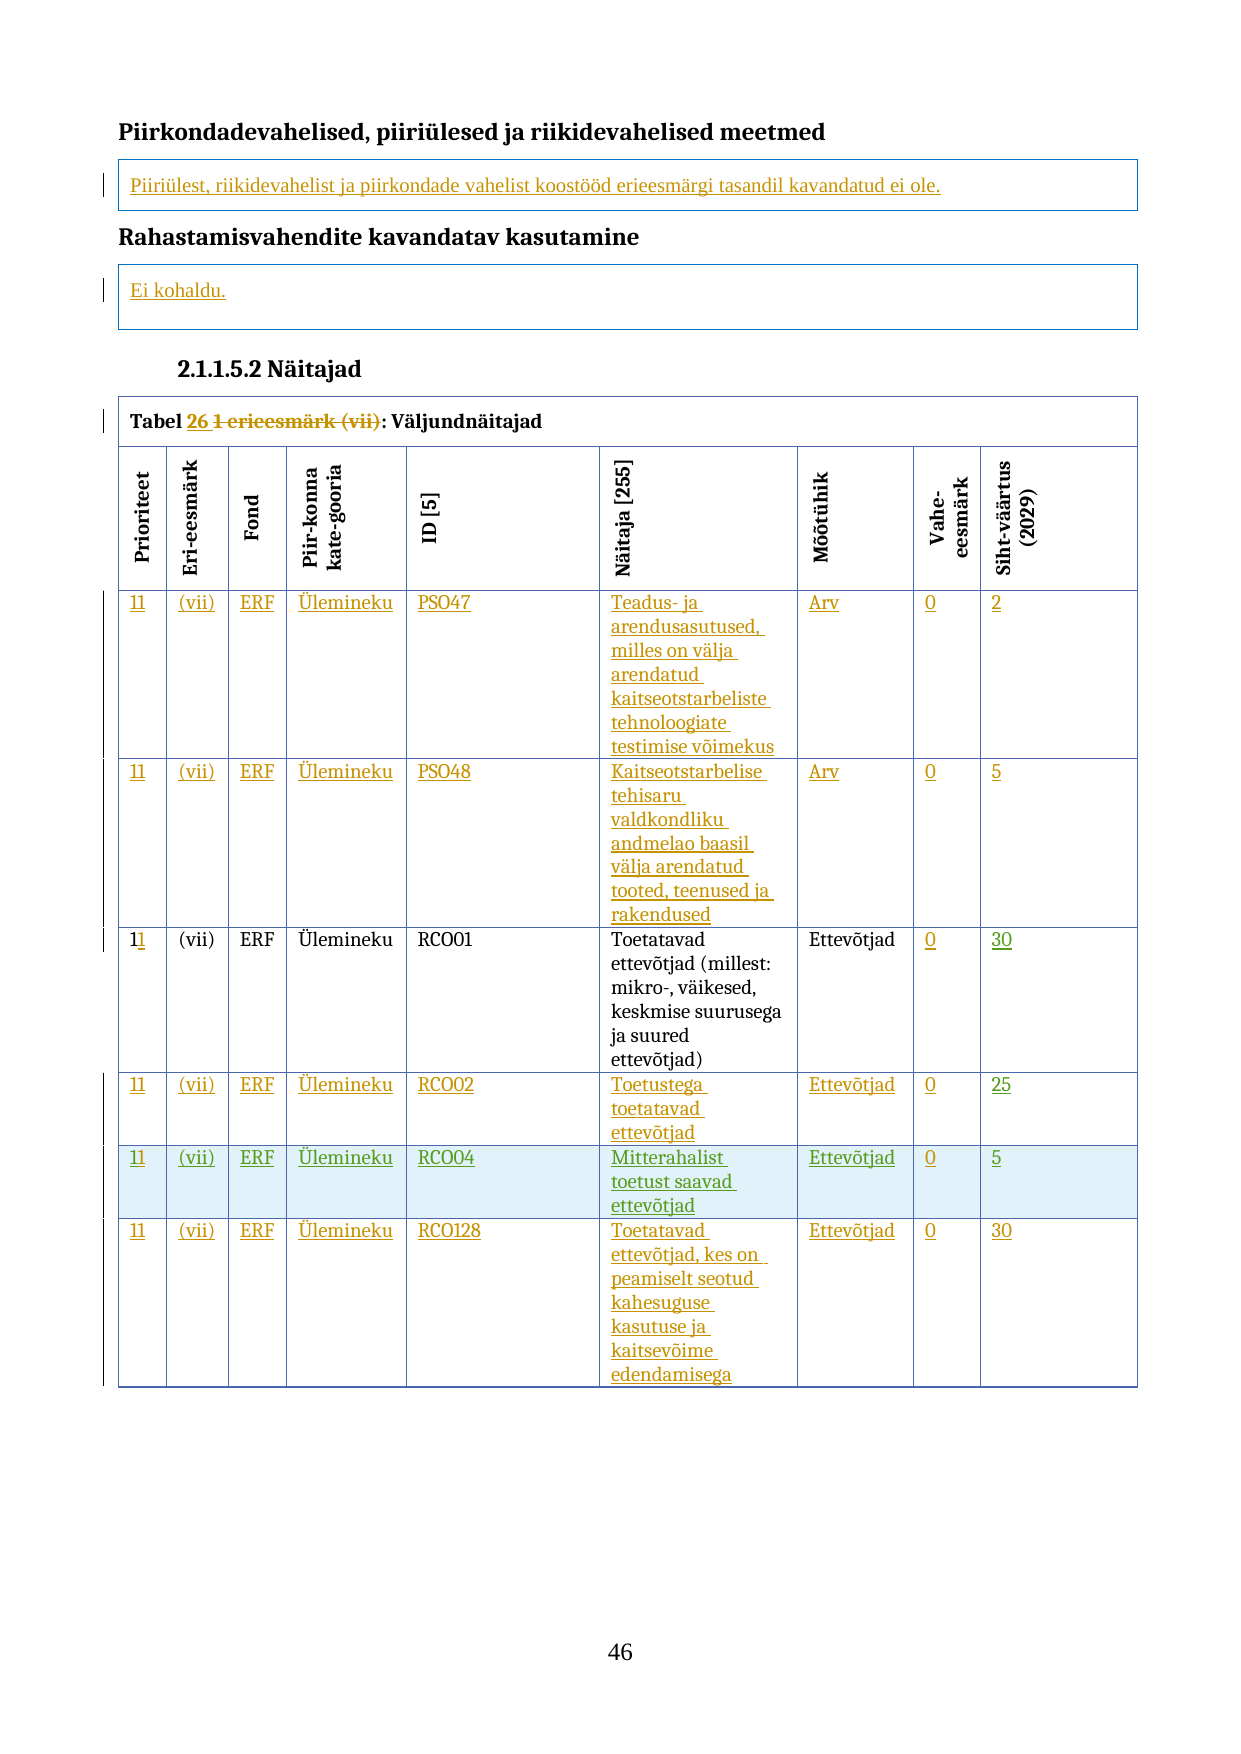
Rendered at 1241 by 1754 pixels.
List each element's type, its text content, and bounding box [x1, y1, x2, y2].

text Piirkondadevahelised, piiriülesed ja riikidevahelised meetmed [118, 118, 1122, 147]
table_cell [119, 1219, 166, 1386]
table_cell [981, 1073, 1137, 1145]
table_cell Vahe-eesmärk (2024) [914, 447, 980, 589]
table_cell Näitaja [255] [600, 447, 797, 589]
table_cell [229, 1219, 286, 1386]
table_cell [119, 591, 166, 758]
table_cell Piir-konna kate-gooria [287, 447, 406, 589]
table_cell [167, 1219, 228, 1386]
table_cell [407, 759, 599, 927]
table_cell [798, 591, 913, 758]
table_cell Ülemineku [287, 928, 406, 1072]
table_header [119, 160, 1137, 209]
table_cell [119, 1073, 166, 1145]
table_cell [981, 759, 1137, 927]
table_header Tabel : Väljundnäitajad [119, 397, 1137, 446]
table_cell [914, 928, 980, 1072]
table_cell [798, 1073, 913, 1145]
table_cell [287, 1073, 406, 1145]
table_cell Toetatavad ettevõtjad (millest: mikro-, väikesed, keskmise suurusega ja suured ettevõtjad) [600, 928, 797, 1072]
table_cell [600, 1073, 797, 1145]
table_cell [287, 759, 406, 927]
table_cell [981, 591, 1137, 758]
table_cell Ettevõtjad [798, 928, 913, 1072]
table_cell [798, 759, 913, 927]
table_cell [229, 759, 286, 927]
table_cell [600, 759, 797, 927]
text Rahastamisvahendite kavandatav kasutamine [118, 223, 1122, 252]
table_cell [798, 1219, 913, 1386]
table_cell ERF [229, 928, 286, 1072]
subtitle 2.1.1.5.2 Näitajad [177, 355, 1122, 383]
table_cell ID [5] [407, 447, 599, 589]
table_cell [407, 1073, 599, 1145]
table_cell Siht-väärtus (2029) [981, 447, 1137, 589]
table_cell Fond [229, 447, 286, 589]
table_cell [981, 928, 1137, 1072]
table_cell Eri-eesmärk [167, 447, 228, 589]
table_cell [600, 591, 797, 758]
table_cell [167, 1073, 228, 1145]
table_cell [914, 591, 980, 758]
table_cell [914, 1219, 980, 1386]
table_cell (vii) [167, 928, 228, 1072]
table_cell [287, 1219, 406, 1386]
table_cell [287, 591, 406, 758]
table_cell [119, 759, 166, 927]
table_cell [167, 591, 228, 758]
table_cell [167, 759, 228, 927]
table_cell [407, 591, 599, 758]
table_header [119, 265, 1137, 329]
table_cell Mõõtühik [798, 447, 913, 589]
table_cell [229, 591, 286, 758]
table_cell [914, 1073, 980, 1145]
table_cell [981, 1219, 1137, 1386]
table_cell [914, 759, 980, 927]
table_cell [229, 1073, 286, 1145]
table_cell [600, 1219, 797, 1386]
table_cell Prioriteet [119, 447, 166, 589]
table_cell 1 [119, 928, 166, 1072]
table_cell RCO01 [407, 928, 599, 1072]
table_cell [407, 1219, 599, 1386]
